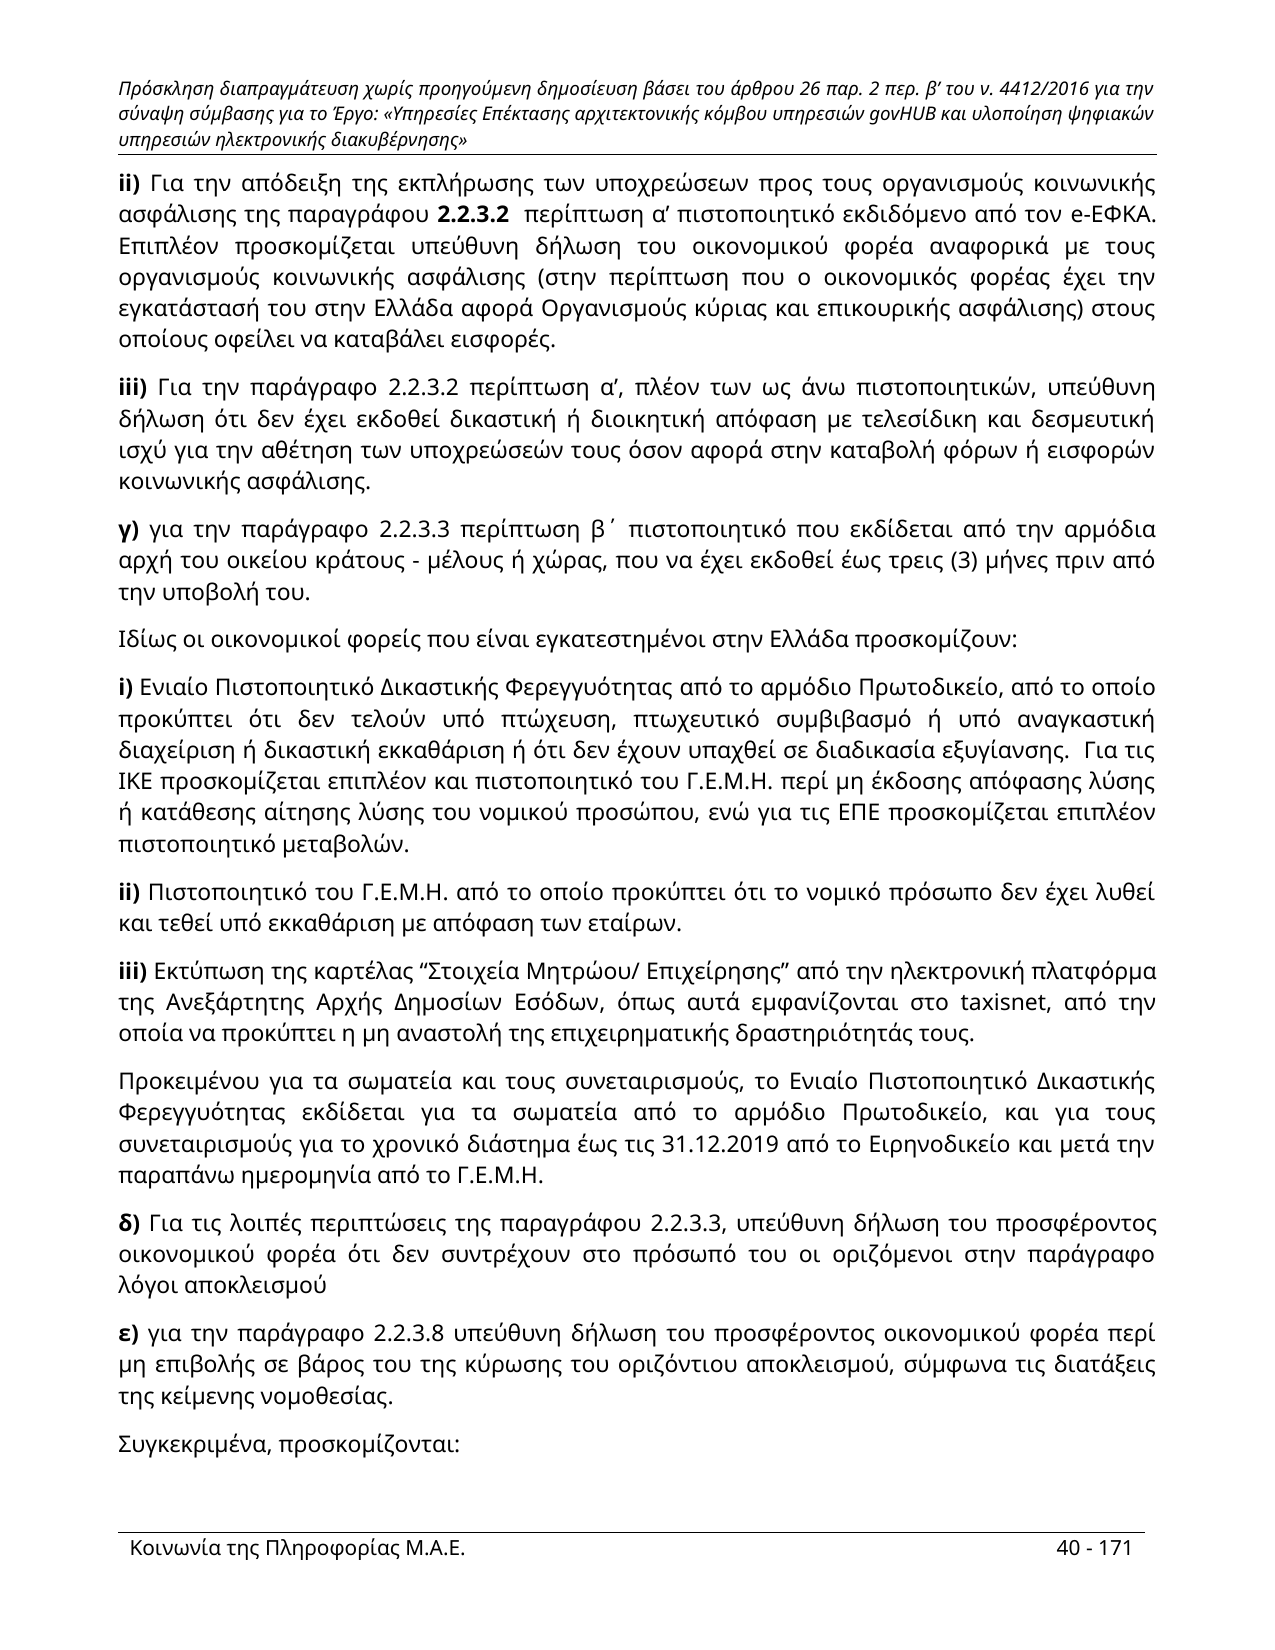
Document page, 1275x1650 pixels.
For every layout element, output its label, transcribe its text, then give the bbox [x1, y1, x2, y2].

text iii) Εκτύπωση της καρτέλας “Στοιχεία Μητρώου/ Επιχείρησης” από την ηλεκτρονική πλατφόρμα της Ανεξάρτητης Αρχής Δημοσίων Εσόδων, όπως αυτά εμφανίζονται στο taxisnet, από την οποία να προκύπτει η μη αναστολή της επιχειρηματικής δραστηριότητάς τους. [118, 955, 1157, 1048]
text γ) για την παράγραφο 2.2.3.3 περίπτωση β΄ πιστοποιητικό που εκδίδεται από την αρμόδια αρχή του οικείου κράτους - μέλους ή χώρας, που να έχει εκδοθεί έως τρεις (3) μήνες πριν από την υποβολή του. [118, 513, 1157, 607]
text Συγκεκριμένα, προσκομίζονται: [118, 1428, 1157, 1459]
text i) Ενιαίο Πιστοποιητικό Δικαστικής Φερεγγυότητας από το αρμόδιο Πρωτοδικείο, από το οποίο προκύπτει ότι δεν τελούν υπό πτώχευση, πτωχευτικό συμβιβασμό ή υπό αναγκαστική διαχείριση ή δικαστική εκκαθάριση ή ότι δεν έχουν υπαχθεί σε διαδικασία εξυγίανσης. Για τις ΙΚΕ προσκομίζεται επιπλέον και πιστοποιητικό του Γ.Ε.Μ.Η. περί μη έκδοσης απόφασης λύσης ή κατάθεσης αίτησης λύσης του νομικού προσώπου, ενώ για τις ΕΠΕ προσκομίζεται επιπλέον πιστοποιητικό μεταβολών. [118, 671, 1157, 859]
text δ) Για τις λοιπές περιπτώσεις της παραγράφου 2.2.3.3, υπεύθυνη δήλωση του προσφέροντος οικονομικού φορέα ότι δεν συντρέχουν στο πρόσωπό του οι οριζόμενοι στην παράγραφο λόγοι αποκλεισμού [118, 1207, 1157, 1301]
text ε) για την παράγραφο 2.2.3.8 υπεύθυνη δήλωση του προσφέροντος οικονομικού φορέα περί μη επιβολής σε βάρος του της κύρωσης του οριζόντιου αποκλεισμού, σύμφωνα τις διατάξεις της κείμενης νομοθεσίας. [118, 1317, 1157, 1411]
text iii) Για την παράγραφο 2.2.3.2 περίπτωση α’, πλέον των ως άνω πιστοποιητικών, υπεύθυνη δήλωση ότι δεν έχει εκδοθεί δικαστική ή διοικητική απόφαση με τελεσίδικη και δεσμευτική ισχύ για την αθέτηση των υποχρεώσεών τους όσον αφορά στην καταβολή φόρων ή εισφορών κοινωνικής ασφάλισης. [118, 371, 1157, 496]
text ii) Για την απόδειξη της εκπλήρωσης των υποχρεώσεων προς τους οργανισμούς κοινωνικής ασφάλισης της παραγράφου 2.2.3.2 περίπτωση α’ πιστοποιητικό εκδιδόμενο από τον e-ΕΦΚΑ. Επιπλέον προσκομίζεται υπεύθυνη δήλωση του οικονομικού φορέα αναφορικά με τους οργανισμούς κοινωνικής ασφάλισης (στην περίπτωση που ο οικονομικός φορέας έχει την εγκατάστασή του στην Ελλάδα αφορά Οργανισμούς κύριας και επικουρικής ασφάλισης) στους οποίους οφείλει να καταβάλει εισφορές. [118, 167, 1157, 355]
text Προκειμένου για τα σωματεία και τους συνεταιρισμούς, το Ενιαίο Πιστοποιητικό Δικαστικής Φερεγγυότητας εκδίδεται για τα σωματεία από το αρμόδιο Πρωτοδικείο, και για τους συνεταιρισμούς για το χρονικό διάστημα έως τις 31.12.2019 από το Ειρηνοδικείο και μετά την παραπάνω ημερομηνία από το Γ.Ε.Μ.Η. [118, 1065, 1157, 1190]
text ii) Πιστοποιητικό του Γ.Ε.Μ.Η. από το οποίο προκύπτει ότι το νομικό πρόσωπο δεν έχει λυθεί και τεθεί υπό εκκαθάριση με απόφαση των εταίρων. [118, 876, 1157, 938]
text Ιδίως οι οικονομικοί φορείς που είναι εγκατεστημένοι στην Ελλάδα προσκομίζουν: [118, 623, 1157, 655]
